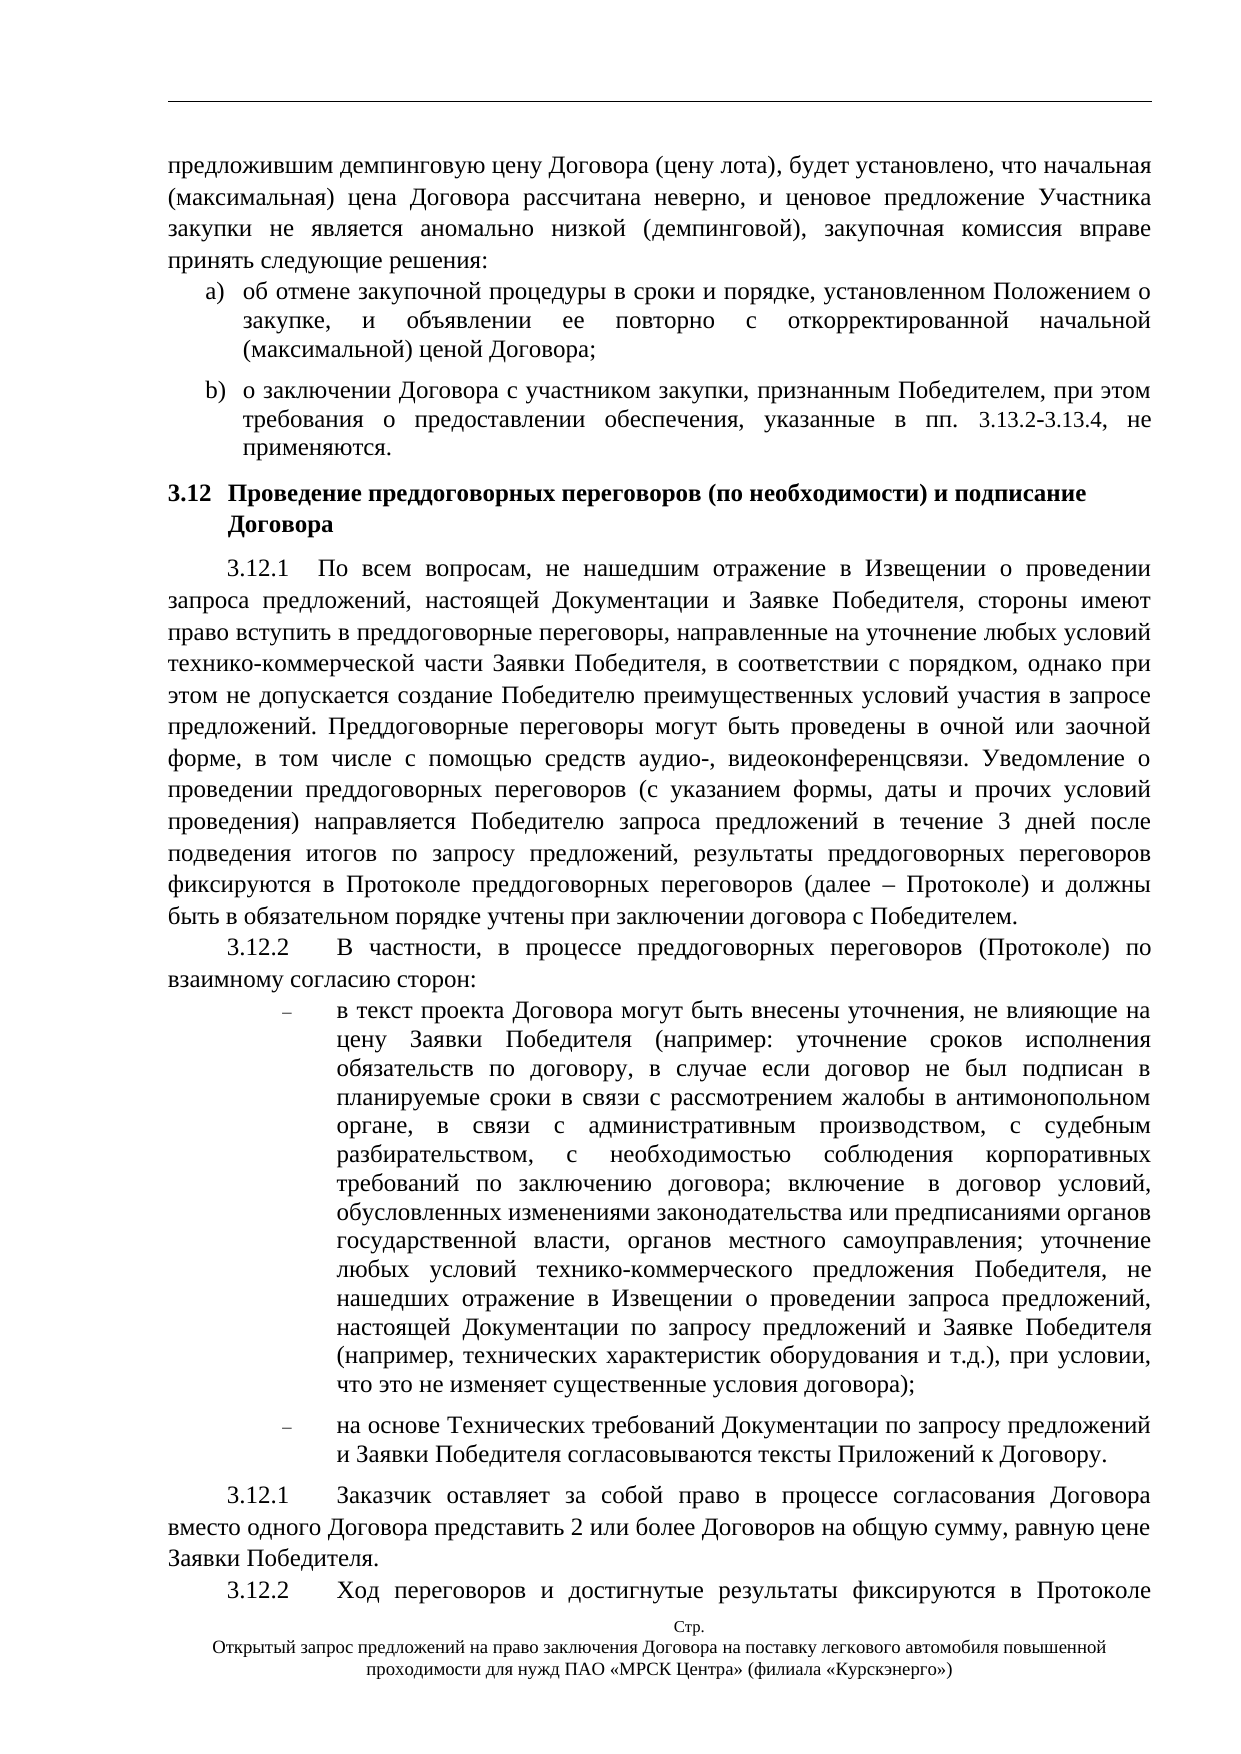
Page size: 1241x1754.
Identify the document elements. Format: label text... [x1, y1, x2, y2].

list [168, 1575, 1152, 1604]
list В частности, в процессе преддоговорных переговоров (Протоколе) по взаимному согласию сторон: [168, 932, 1152, 993]
list об отмене закупочной процедуры в сроки и порядке, установленном Положением о закупке, и объявлении ее повторно с откорректированной начальной (максимальной) ценой Договора; [205, 276, 1152, 362]
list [168, 150, 1152, 273]
list Заказчик оставляет за собой право в процессе согласования Договора вместо одного Договора представить 2 или более Договоров на общую сумму, равную цене Заявки Победителя. [168, 1480, 1152, 1572]
list о заключении Договора с участником закупки, признанным Победителем, при этом требования о предоставлении обеспечения, указанные в пп. 3.13.2-3.13.4, не применяются. [205, 375, 1152, 461]
list По всем вопросам, не нашедшим отражение в Извещении о проведении запроса предложений, настоящей Документации и Заявке Победителя, стороны имеют право вступить в преддоговорные переговоры, направленные на уточнение любых условий технико-коммерческой части Заявки Победителя, в соответствии с порядком, однако при этом не допускается создание Победителю преимущественных условий участия в запросе предложений. Преддоговорные переговоры могут быть проведены в очной или заочной форме, в том числе с помощью средств аудио-, видеоконференцсвязи. Уведомление о проведении преддоговорных переговоров (с указанием формы, даты и прочих условий проведения) направляется Победителю запроса предложений в течение 3 дней после подведения итогов по запросу предложений, результаты преддоговорных переговоров фиксируются в Протоколе преддоговорных переговоров (далее – Протоколе) и должны быть в обязательном порядке учтены при заключении договора с Победителем. [168, 553, 1152, 929]
list на основе Технических требований Документации по запросу предложений и Заявки Победителя согласовываются тексты Приложений к Договору. [280, 1410, 1152, 1468]
list в текст проекта Договора могут быть внесены уточнения, не влияющие на цену Заявки Победителя (например: уточнение сроков исполнения обязательств по договору, в случае если договор не был подписан в планируемые сроки в связи с рассмотрением жалобы в антимонопольном органе, в связи с административным производством, с судебным разбирательством, с необходимостью соблюдения корпоративных требований по заключению договора; включение в договор условий, обусловленных изменениями законодательства или предписаниями органов государственной власти, органов местного самоуправления; уточнение любых условий технико-коммерческого предложения Победителя, не нашедших отражение в Извещении о проведении запроса предложений, настоящей Документации по запросу предложений и Заявке Победителя (например, технических характеристик оборудования и т.д.), при условии, что это не изменяет существенные условия договора); [280, 995, 1152, 1398]
subtitle Проведение преддоговорных переговоров (по необходимости) и подписание Договора [168, 478, 1152, 538]
